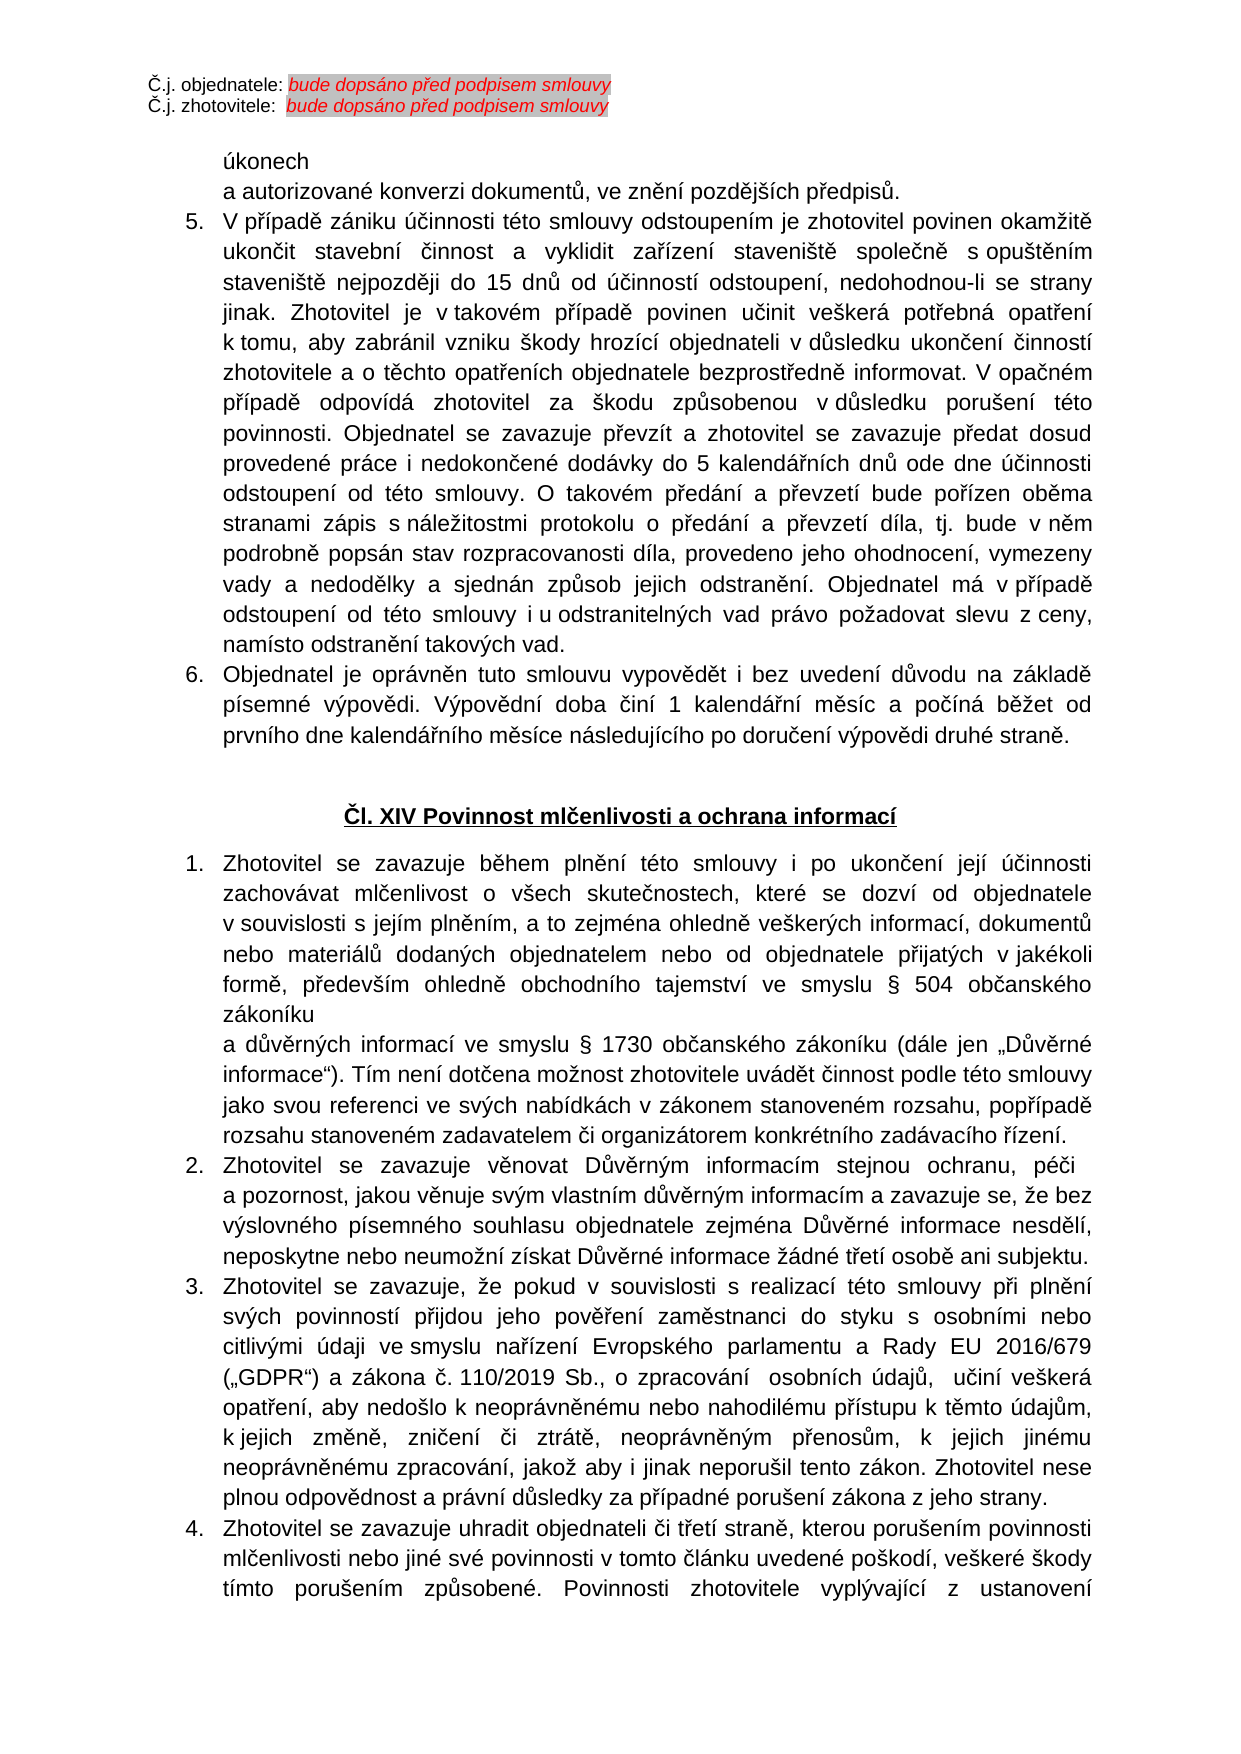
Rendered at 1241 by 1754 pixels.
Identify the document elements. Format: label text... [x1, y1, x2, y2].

list Objednatel je oprávněn tuto smlouvu vypovědět i bez uvedení důvodu na základě písemné výpovědi. Výpovědní doba činí 1 kalendářní měsíc a počíná běžet od prvního dne kalendářního měsíce následujícího po doručení výpovědi druhé straně. [185, 661, 1093, 748]
list Zhotovitel se zavazuje, že pokud v souvislosti s realizací této smlouvy při plnění svých povinností přijdou jeho pověření zaměstnanci do styku s osobními nebo citlivými údaji ve smyslu nařízení Evropského parlamentu a Rady EU 2016/679 („GDPR“) a zákona č. 110/2019 Sb., o zpracování osobních údajů, učiní veškerá opatření, aby nedošlo k neoprávněnému nebo nahodilému přístupu k těmto údajům, k jejich změně, zničení či ztrátě, neoprávněným přenosům, k jejich jinému neoprávněnému zpracování, jakož aby i jinak neporušil tento zákon. Zhotovitel nese plnou odpovědnost a právní důsledky za případné porušení zákona z jeho strany. [185, 1273, 1093, 1511]
text Čl. XIV Povinnost mlčenlivosti a ochrana informací [148, 803, 1093, 829]
list V případě zániku účinnosti této smlouvy odstoupením je zhotovitel povinen okamžitě ukončit stavební činnost a vyklidit zařízení staveniště společně s opuštěním staveniště nejpozději do 15 dnů od účinností odstoupení, nedohodnou-li se strany jinak. Zhotovitel je v takovém případě povinen učinit veškerá potřebná opatření k tomu, aby zabránil vzniku škody hrozící objednateli v důsledku ukončení činností zhotovitele a o těchto opatřeních objednatele bezprostředně informovat. V opačném případě odpovídá zhotovitel za škodu způsobenou v důsledku porušení této povinnosti. Objednatel se zavazuje převzít a zhotovitel se zavazuje předat dosud provedené práce i nedokončené dodávky do 5 kalendářních dnů ode dne účinnosti odstoupení od této smlouvy. O takovém předání a převzetí bude pořízen oběma stranami zápis s náležitostmi protokolu o předání a převzetí díla, tj. bude v něm podrobně popsán stav rozpracovanosti díla, provedeno jeho ohodnocení, vymezeny vady a nedodělky a sjednán způsob jejich odstranění. Objednatel má v případě odstoupení od této smlouvy i u odstranitelných vad právo požadovat slevu z ceny, namísto odstranění takových vad. [185, 208, 1093, 657]
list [185, 148, 1093, 204]
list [185, 1514, 1093, 1601]
list Zhotovitel se zavazuje věnovat Důvěrným informacím stejnou ochranu, péči a pozornost, jakou věnuje svým vlastním důvěrným informacím a zavazuje se, že bez výslovného písemného souhlasu objednatele zejména Důvěrné informace nesdělí, neposkytne nebo neumožní získat Důvěrné informace žádné třetí osobě ani subjektu. [185, 1152, 1093, 1269]
list Zhotovitel se zavazuje během plnění této smlouvy i po ukončení její účinnosti zachovávat mlčenlivost o všech skutečnostech, které se dozví od objednatele v souvislosti s jejím plněním, a to zejména ohledně veškerých informací, dokumentů nebo materiálů dodaných objednatelem nebo od objednatele přijatých v jakékoli formě, především ohledně obchodního tajemství ve smyslu § 504 občanského zákoníku a důvěrných informací ve smyslu § 1730 občanského zákoníku (dále jen „Důvěrné informace“). Tím není dotčena možnost zhotovitele uvádět činnost podle této smlouvy jako svou referenci ve svých nabídkách v zákonem stanoveném rozsahu, popřípadě rozsahu stanoveném zadavatelem či organizátorem konkrétního zadávacího řízení. [185, 850, 1093, 1148]
